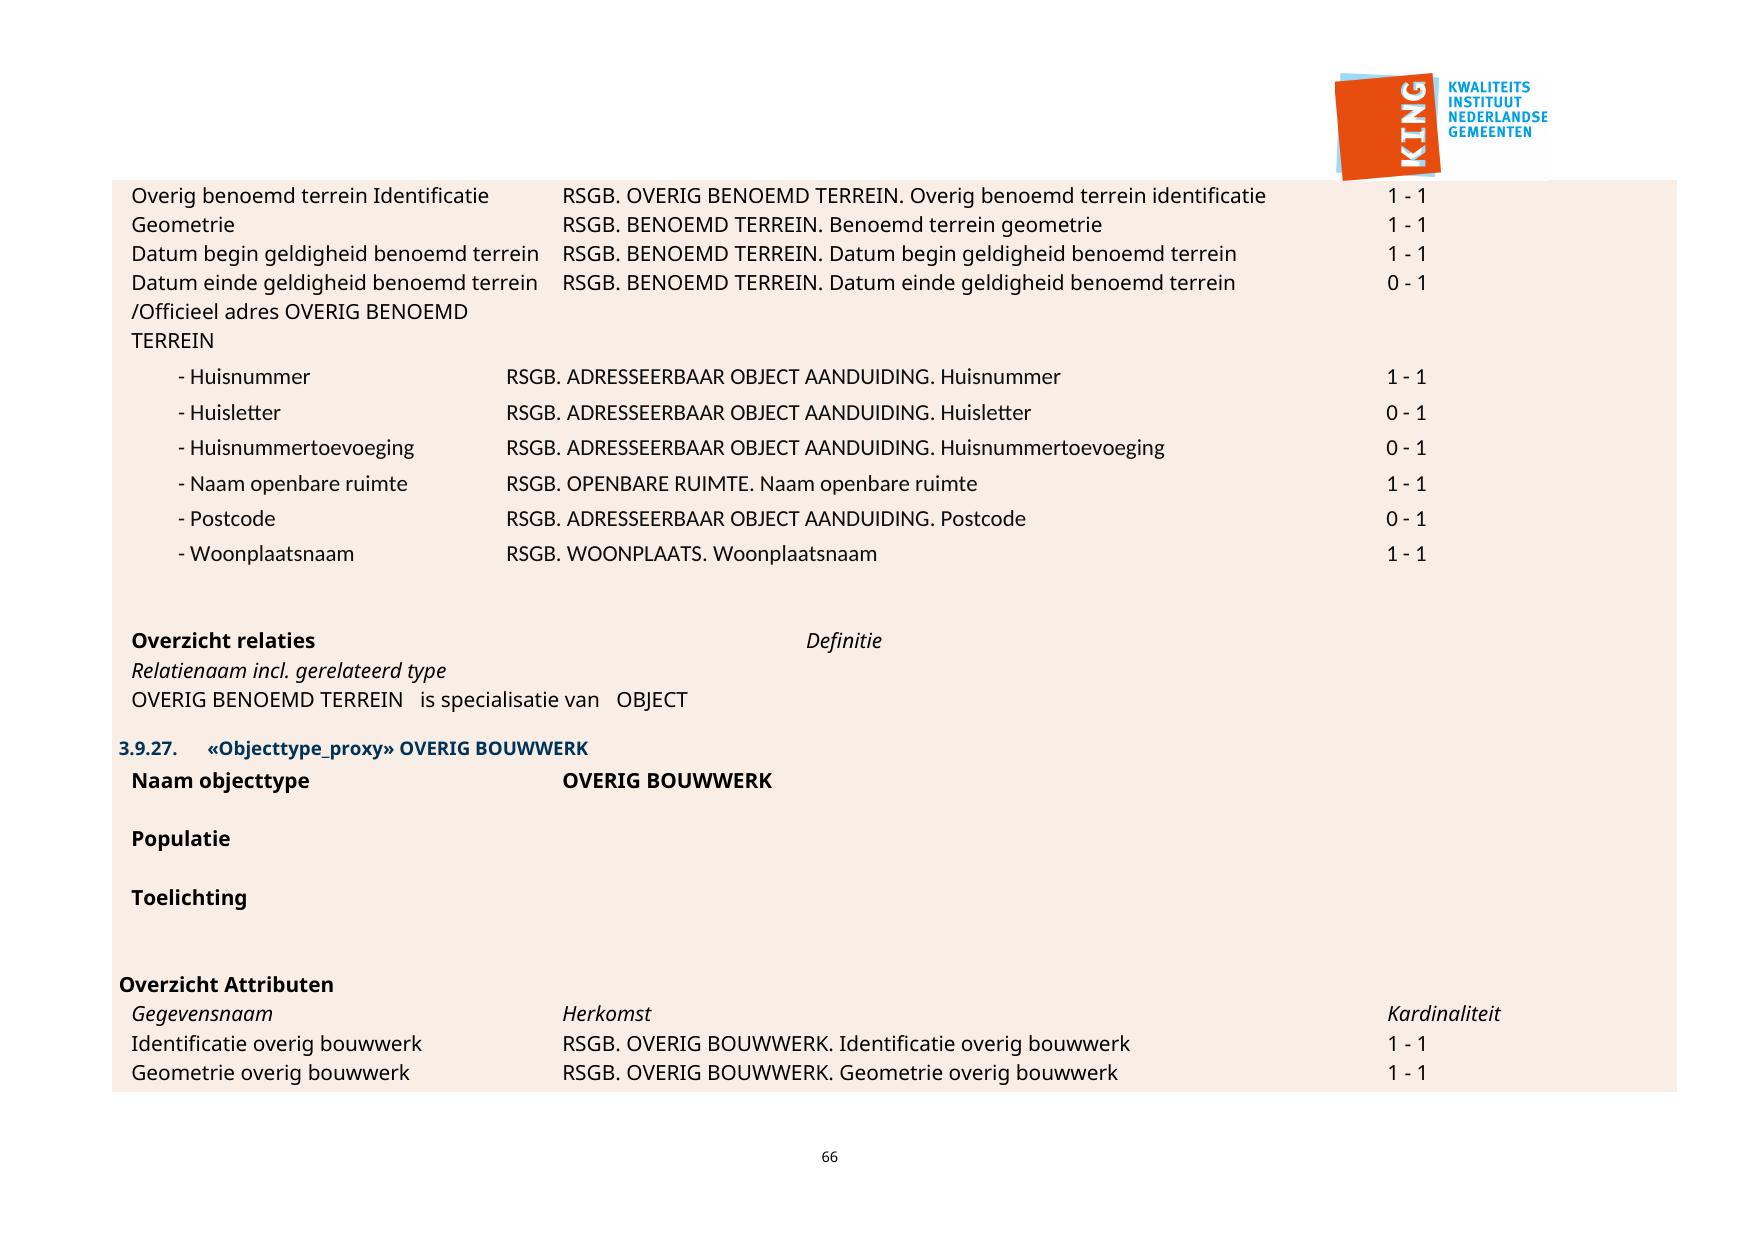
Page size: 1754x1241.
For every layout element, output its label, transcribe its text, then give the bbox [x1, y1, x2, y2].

picture [1334, 73, 1548, 181]
